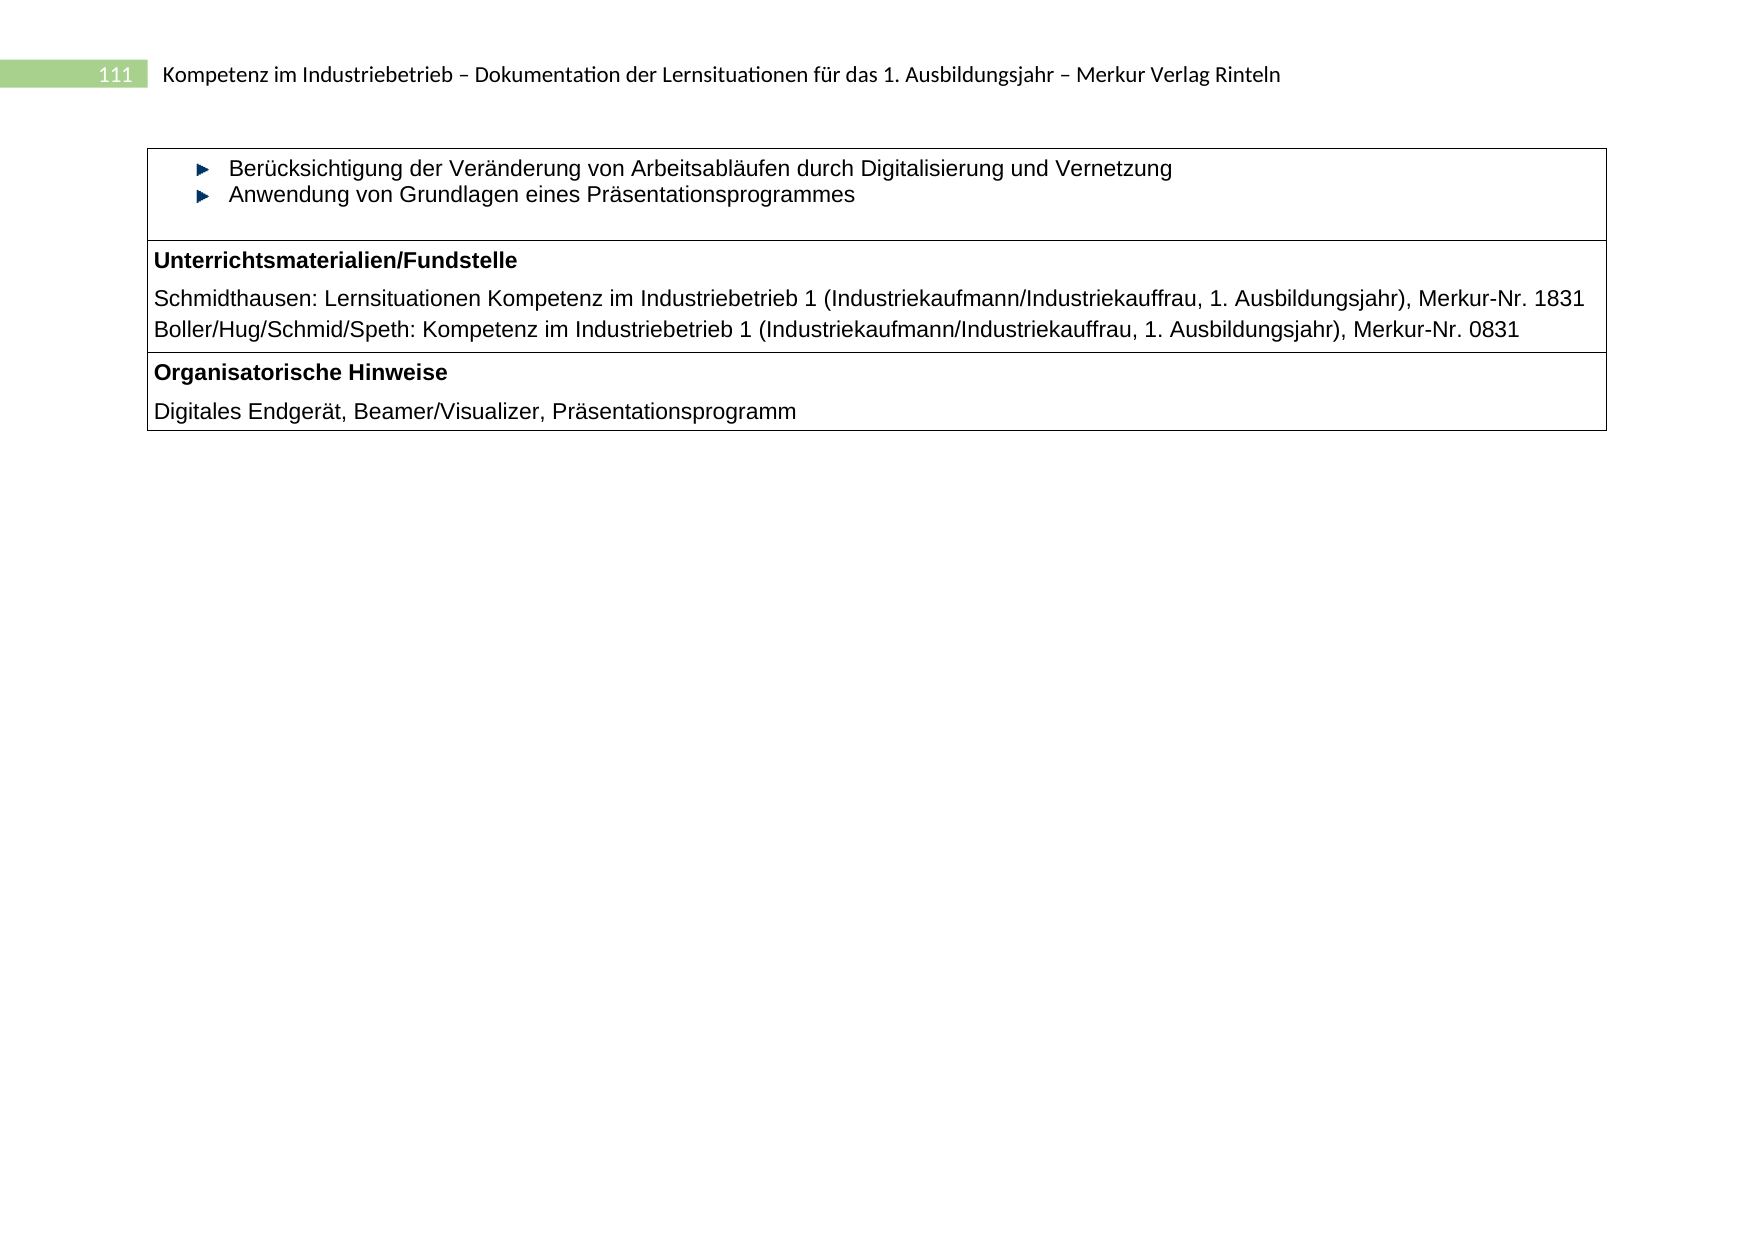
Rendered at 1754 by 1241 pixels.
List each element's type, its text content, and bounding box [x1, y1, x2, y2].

picture [192, 185, 209, 203]
table_cell Unterrichtsmaterialien/Fundstelle Schmidthausen: Lernsituationen Kompetenz im Industriebetrieb 1 (Industriekaufmann/Industriekauffrau, 1. Ausbildungsjahr), Merkur-Nr. 1831 Boller/Hug/Schmid/Speth: Kompetenz im Industriebetrieb 1 (Industriekaufmann/Industriekauffrau, 1. Ausbildungsjahr), Merkur-Nr. 0831 [148, 241, 1606, 352]
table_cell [148, 149, 1606, 239]
picture [192, 159, 209, 176]
table_cell Organisatorische Hinweise Digitales Endgerät, Beamer/Visualizer, Präsentationsprogramm [148, 353, 1606, 430]
